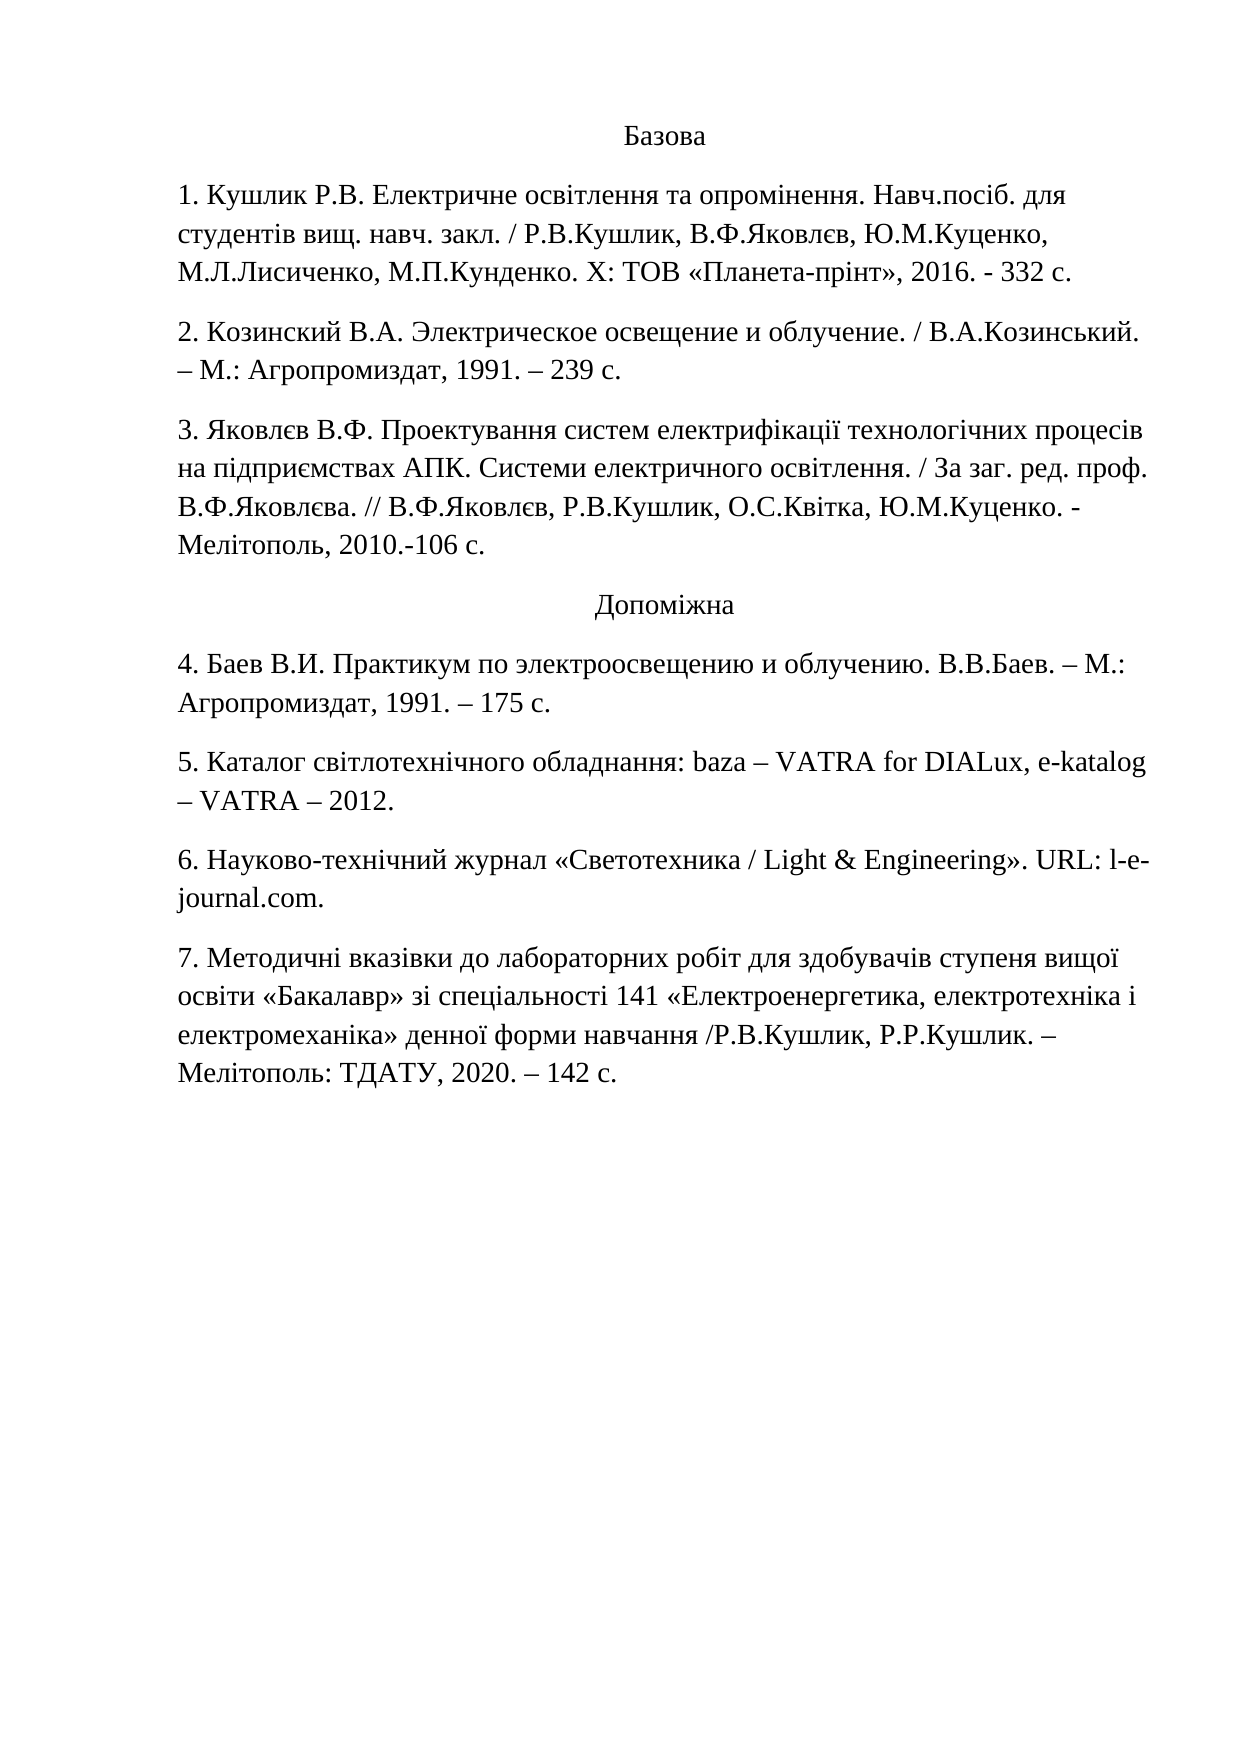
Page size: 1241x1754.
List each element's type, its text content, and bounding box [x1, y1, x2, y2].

text 5. Каталог світлотехнічного обладнання: baza – VATRA for DIALux, e-katalog – VATRA – 2012. [177, 744, 1152, 816]
text Базова [177, 118, 1152, 152]
text Допоміжна [177, 587, 1152, 620]
text 7. Методичні вказівки до лабораторних робіт для здобувачів ступеня вищої освіти «Бакалавр» зі спеціальності 141 «Електроенергетика, електротехніка і електромеханіка» денної форми навчання /Р.В.Кушлик, Р.Р.Кушлик. – Мелітополь: ТДАТУ, 2020. – 142 с. [177, 940, 1152, 1089]
text 1. Кушлик Р.В. Електричне освітлення та опромінення. Навч.посіб. для студентів вищ. навч. закл. / Р.В.Кушлик, В.Ф.Яковлєв, Ю.М.Куценко, М.Л.Лисиченко, М.П.Кунденко. Х: ТОВ «Планета-прінт», 2016. - 332 с. [177, 177, 1152, 288]
text 4. Баев В.И. Практикум по электроосвещению и облучению. В.В.Баев. – М.: Агропромиздат, 1991. – 175 с. [177, 646, 1152, 718]
text 3. Яковлєв В.Ф. Проектування систем електрифікації технологічних процесів на підприємствах АПК. Системи електричного освітлення. / За заг. ред. проф. В.Ф.Яковлєва. // В.Ф.Яковлєв, Р.В.Кушлик, О.С.Квітка, Ю.М.Куценко. - Мелітополь, 2010.-106 с. [177, 412, 1152, 561]
text 2. Козинский В.А. Электрическое освещение и облучение. / В.А.Козинський. – М.: Агропромиздат, 1991. – 239 с. [177, 314, 1152, 386]
text 6. Науково-технічний журнал «Светотехника / Light & Engineering». URL: l-e-journal.com. [177, 842, 1152, 914]
